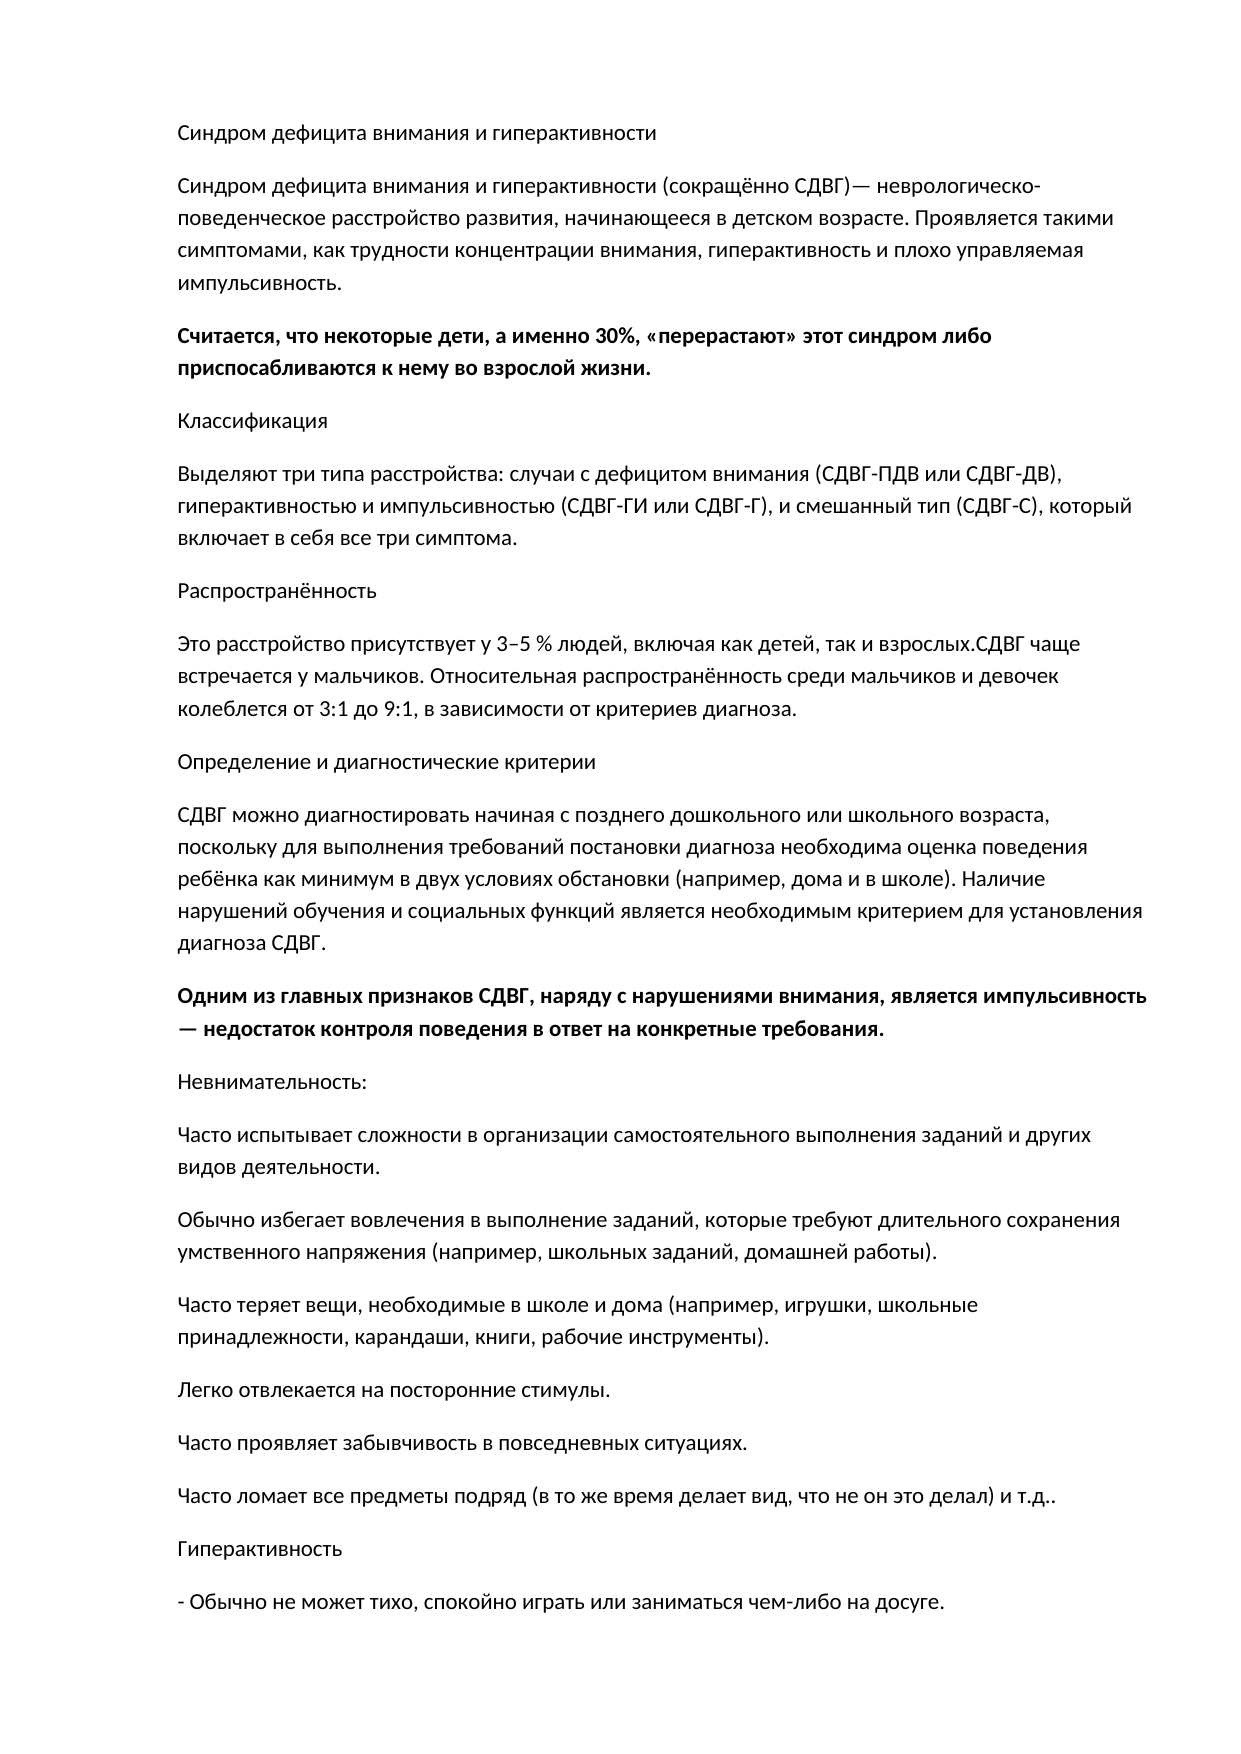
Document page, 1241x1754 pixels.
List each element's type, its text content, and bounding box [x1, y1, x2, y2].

text Часто теряет вещи, необходимые в школе и дома (например, игрушки, школьные принадлежности, карандаши, книги, рабочие инструменты). [177, 1290, 1152, 1350]
text Считается, что некоторые дети, а именно 30%, «перерастают» этот синдром либо приспосабливаются к нему во взрослой жизни. [177, 321, 1152, 381]
text Невнимательность: [177, 1067, 1152, 1095]
text Распространённость [177, 576, 1152, 604]
text Часто ломает все предметы подряд (в то же время делает вид, что не он это делал) и т.д.. [177, 1481, 1152, 1509]
text СДВГ можно диагностировать начиная с позднего дошкольного или школьного возраста, поскольку для выполнения требований постановки диагноза необходима оценка поведения ребёнка как минимум в двух условиях обстановки (например, дома и в школе). Наличие нарушений обучения и социальных функций является необходимым критерием для установления диагноза СДВГ. [177, 800, 1152, 957]
text - Обычно не может тихо, спокойно играть или заниматься чем-либо на досуге. [177, 1587, 1152, 1616]
text Одним из главных признаков СДВГ, наряду с нарушениями внимания, является импульсивность — недостаток контроля поведения в ответ на конкретные требования. [177, 982, 1152, 1042]
text Обычно избегает вовлечения в выполнение заданий, которые требуют длительного сохранения умственного напряжения (например, школьных заданий, домашней работы). [177, 1205, 1152, 1265]
text Классификация [177, 406, 1152, 434]
text Выделяют три типа расстройства: случаи с дефицитом внимания (СДВГ-ПДВ или СДВГ-ДВ), гиперактивностью и импульсивностью (СДВГ-ГИ или СДВГ-Г), и смешанный тип (СДВГ-С), который включает в себя все три симптома. [177, 459, 1152, 551]
text Синдром дефицита внимания и гиперактивности [177, 118, 1152, 146]
text Часто проявляет забывчивость в повседневных ситуациях. [177, 1428, 1152, 1456]
text Легко отвлекается на посторонние стимулы. [177, 1375, 1152, 1403]
text Это расстройство присутствует у 3–5 % людей, включая как детей, так и взрослых.СДВГ чаще встречается у мальчиков. Относительная распространённость среди мальчиков и девочек колеблется от 3:1 до 9:1, в зависимости от критериев диагноза. [177, 629, 1152, 722]
text Часто испытывает сложности в организации самостоятельного выполнения заданий и других видов деятельности. [177, 1120, 1152, 1180]
text Определение и диагностические критерии [177, 747, 1152, 775]
text Гиперактивность [177, 1534, 1152, 1562]
text Синдром дефицита внимания и гиперактивности (сокращённо СДВГ)— неврологическо-поведенческое расстройство развития, начинающееся в детском возрасте. Проявляется такими симптомами, как трудности концентрации внимания, гиперактивность и плохо управляемая импульсивность. [177, 171, 1152, 296]
